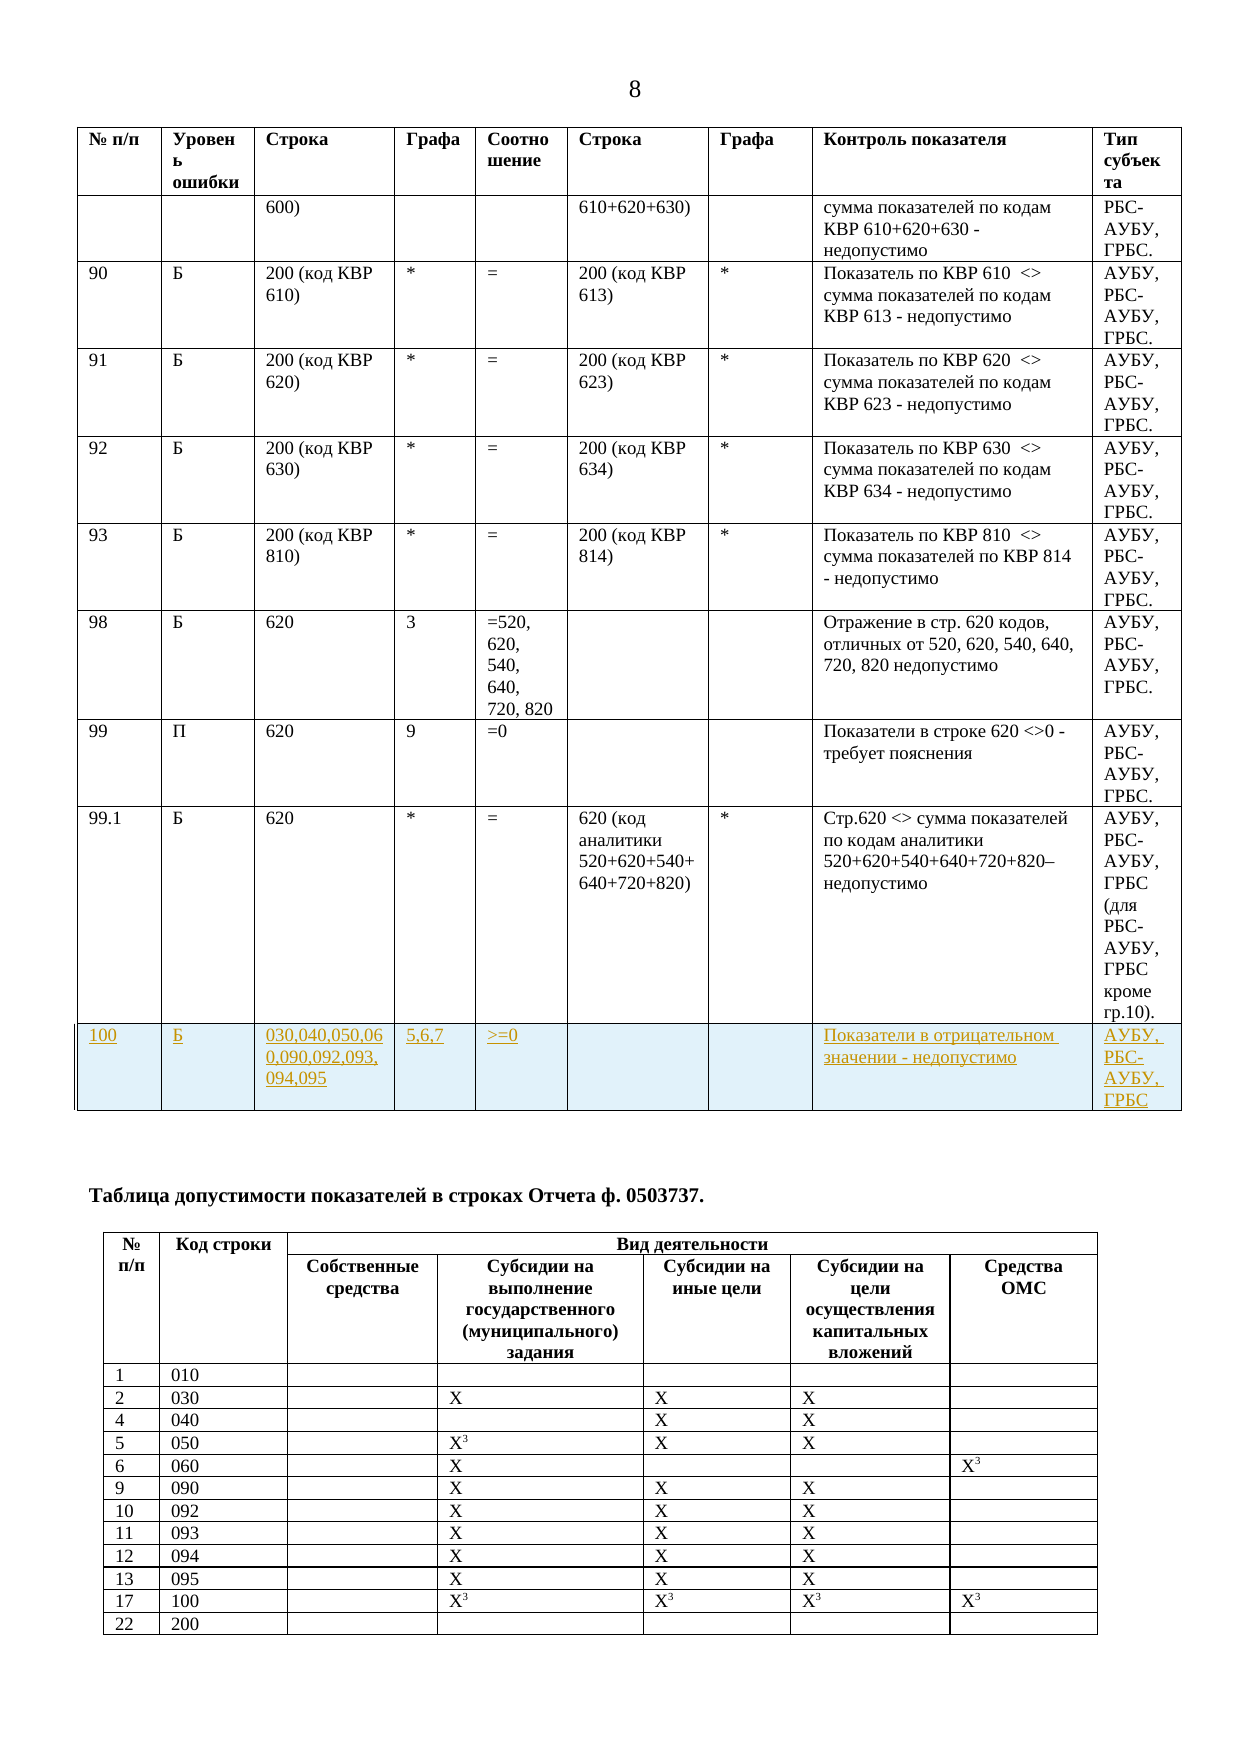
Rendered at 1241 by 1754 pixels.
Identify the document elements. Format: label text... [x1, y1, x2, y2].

table_cell Х [791, 1477, 949, 1499]
table_cell АУБУ, РБС-АУБУ, ГРБС. [1093, 437, 1181, 523]
table_cell 060 [160, 1455, 287, 1476]
table_cell 040 [160, 1409, 287, 1431]
table_cell Х3 [951, 1590, 1097, 1612]
table_cell Средства ОМС [951, 1255, 1097, 1363]
table_cell [951, 1613, 1097, 1634]
table_cell АУБУ, РБС-АУБУ, ГРБС. [1093, 720, 1181, 806]
table_cell [288, 1364, 437, 1386]
table_header Тип субъекта [1093, 128, 1181, 195]
table_cell Х3 [791, 1590, 949, 1612]
table_cell АУБУ, РБС-АУБУ, ГРБС. [1093, 262, 1181, 348]
table_cell [288, 1432, 437, 1453]
table_cell 3 [395, 611, 475, 719]
table_cell Х [791, 1545, 949, 1566]
table_cell 030 [160, 1387, 287, 1408]
table_cell Показатель по КВР 810 <> сумма показателей по КВР 814 - недопустимо [813, 524, 1092, 610]
table_cell 9 [395, 720, 475, 806]
table_cell 200 (код КВР 620) [255, 349, 394, 436]
table_cell 620 [255, 807, 394, 1023]
table_cell Б [162, 262, 254, 348]
table_cell [951, 1477, 1097, 1499]
table_cell [951, 1545, 1097, 1566]
table_cell [791, 1613, 949, 1634]
table_cell Х [438, 1455, 643, 1476]
table_cell [791, 1455, 949, 1476]
table_cell 2 [104, 1387, 159, 1408]
table_cell * [395, 524, 475, 610]
table_cell [644, 1613, 790, 1634]
table_cell =520, 620, 540, 640, 720, 820 [476, 611, 567, 719]
table_cell Х [438, 1545, 643, 1566]
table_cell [438, 1255, 643, 1363]
table_cell [288, 1545, 437, 1566]
table_cell [288, 1455, 437, 1476]
table_cell 99.1 [78, 807, 161, 1023]
table_cell АУБУ, РБС-АУБУ, ГРБС (для РБС-АУБУ, ГРБС кроме гр.10). [1093, 807, 1181, 1023]
table_cell 620 [255, 720, 394, 806]
table_cell Х [791, 1432, 949, 1453]
table_cell 200 (код КВР 634) [568, 437, 708, 523]
table_header Строка [255, 128, 394, 195]
table_header № п/п [78, 128, 161, 195]
table_cell 12 [104, 1545, 159, 1566]
table_cell Б [162, 807, 254, 1023]
table_cell Б [162, 437, 254, 523]
table_header Контроль показателя [813, 128, 1092, 195]
table_cell = [476, 262, 567, 348]
table_cell [709, 720, 812, 806]
table_header Соотношение [476, 128, 567, 195]
table_cell Субсидии на иные цели [644, 1255, 790, 1363]
table_cell 1 [104, 1364, 159, 1386]
table_cell Х [644, 1387, 790, 1408]
table_cell Х [644, 1545, 790, 1566]
table_header Графа [709, 128, 812, 195]
table_cell Собственные средства [288, 1255, 437, 1363]
table_cell * [395, 807, 475, 1023]
table_cell [951, 1387, 1097, 1408]
table_cell * [709, 196, 812, 261]
table_header Код строки [160, 1233, 287, 1363]
table_cell Показатель по КВР 610 <> сумма показателей по кодам КВР 613 - недопустимо [813, 262, 1092, 348]
table_cell * [709, 262, 812, 348]
table_header Уровень ошибки [162, 128, 254, 195]
table_cell [288, 1387, 437, 1408]
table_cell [791, 1255, 949, 1363]
table_cell * [709, 807, 812, 1023]
table_cell = [476, 349, 567, 436]
table_cell 4 [104, 1409, 159, 1431]
table_cell 090 [160, 1477, 287, 1499]
table_cell 620 [255, 611, 394, 719]
table_cell Х [644, 1522, 790, 1544]
table_cell Х3 [438, 1432, 643, 1453]
table_cell Х [791, 1522, 949, 1544]
table_cell 89 [78, 196, 161, 261]
table_cell Х [644, 1432, 790, 1453]
table_cell [438, 1613, 643, 1634]
table_cell [288, 1613, 437, 1634]
table_cell Б [162, 349, 254, 436]
table_cell [288, 1568, 437, 1589]
table_cell [951, 1500, 1097, 1521]
table_cell Х [791, 1387, 949, 1408]
table_cell * [395, 349, 475, 436]
table_cell 11 [104, 1522, 159, 1544]
table_header Строка [568, 128, 708, 195]
table_cell 200 (код КВР 810) [255, 524, 394, 610]
table_cell [568, 720, 708, 806]
table_cell * [709, 437, 812, 523]
table_cell Стр.620 <> сумма показателей по кодам аналитики 520+620+540+640+720+820–недопустимо [813, 807, 1092, 1023]
table_cell Х [644, 1409, 790, 1431]
table_cell [288, 1500, 437, 1521]
table_cell Х [438, 1522, 643, 1544]
table_cell Б [162, 611, 254, 719]
table_cell [951, 1409, 1097, 1431]
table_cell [813, 196, 1092, 261]
table_cell [791, 1364, 949, 1386]
table_header № п/п [104, 1233, 159, 1363]
table_cell = [476, 196, 567, 261]
table_cell 92 [78, 437, 161, 523]
table_cell 092 [160, 1500, 287, 1521]
table_cell Х [791, 1568, 949, 1589]
table_cell 90 [78, 262, 161, 348]
table_cell 200 (код КВР 613) [568, 262, 708, 348]
table_cell =0 [476, 720, 567, 806]
table_cell [644, 1364, 790, 1386]
table_cell [951, 1522, 1097, 1544]
table_cell [644, 1455, 790, 1476]
table_cell = [476, 524, 567, 610]
table_cell Х3 [644, 1590, 790, 1612]
table_cell Х [644, 1477, 790, 1499]
table_cell Х [438, 1477, 643, 1499]
table_cell АУБУ, РБС-АУБУ, ГРБС. [1093, 611, 1181, 719]
table_header Вид деятельности [288, 1233, 1097, 1254]
table_cell 200 (код КВР 600) [255, 196, 394, 261]
table_cell Отражение в стр. 620 кодов, отличных от 520, 620, 540, 640, 720, 820 недопустимо [813, 611, 1092, 719]
table_cell Х [791, 1409, 949, 1431]
table_cell Х [438, 1500, 643, 1521]
table_cell * [395, 262, 475, 348]
table_cell [288, 1477, 437, 1499]
table_cell Б [162, 196, 254, 261]
table_header Графа [395, 128, 475, 195]
table_cell 5 [104, 1432, 159, 1453]
table_cell Показатель по КВР 630 <> сумма показателей по кодам КВР 634 - недопустимо [813, 437, 1092, 523]
table_cell 6 [104, 1455, 159, 1476]
table_cell 094 [160, 1545, 287, 1566]
table_cell 200 (код КВР 814) [568, 524, 708, 610]
table_cell АУБУ, РБС-АУБУ, ГРБС. [1093, 196, 1181, 261]
table_cell [288, 1590, 437, 1612]
table_cell 095 [160, 1568, 287, 1589]
table_cell Х [438, 1568, 643, 1589]
table_cell 620 (код аналитики 520+620+540+640+720+820) [568, 807, 708, 1023]
table_cell 200 [160, 1613, 287, 1634]
table_cell 200 (код КВР 630) [255, 437, 394, 523]
table_cell Б [162, 524, 254, 610]
table_cell = [476, 807, 567, 1023]
table_cell 91 [78, 349, 161, 436]
table_cell * [395, 196, 475, 261]
table_cell [288, 1409, 437, 1431]
table_cell Х3 [951, 1455, 1097, 1476]
table_cell Х [644, 1568, 790, 1589]
text Таблица допустимости показателей в строках Отчета ф. 0503737. [89, 1183, 1181, 1207]
table_cell Х [644, 1500, 790, 1521]
table_cell 9 [104, 1477, 159, 1499]
table_cell * [395, 437, 475, 523]
table_cell Х [791, 1500, 949, 1521]
table_cell 200 (код КВР 610) [255, 262, 394, 348]
table_cell 050 [160, 1432, 287, 1453]
table_cell * [709, 524, 812, 610]
table_cell Х [438, 1387, 643, 1408]
table_cell 93 [78, 524, 161, 610]
table_cell 100 [160, 1590, 287, 1612]
table_cell АУБУ, РБС-АУБУ, ГРБС. [1093, 349, 1181, 436]
table_cell 22 [104, 1613, 159, 1634]
table_cell [438, 1409, 643, 1431]
table_cell [951, 1364, 1097, 1386]
table_cell [438, 1364, 643, 1386]
table_cell Показатели в строке 620 <>0 - требует пояснения [813, 720, 1092, 806]
table_cell 99 [78, 720, 161, 806]
table_cell 093 [160, 1522, 287, 1544]
table_cell [951, 1432, 1097, 1453]
table_cell [288, 1522, 437, 1544]
table_cell * [709, 349, 812, 436]
table_cell = [476, 437, 567, 523]
table_cell 13 [104, 1568, 159, 1589]
table_cell 17 [104, 1590, 159, 1612]
table_cell 010 [160, 1364, 287, 1386]
table_cell Х3 [438, 1590, 643, 1612]
table_cell 10 [104, 1500, 159, 1521]
table_cell АУБУ, РБС-АУБУ, ГРБС. [1093, 524, 1181, 610]
table_cell [951, 1568, 1097, 1589]
table_cell 200 (код КВР 610+620+630) [568, 196, 708, 261]
table_cell [709, 611, 812, 719]
table_cell Показатель по КВР 620 <> сумма показателей по кодам КВР 623 - недопустимо [813, 349, 1092, 436]
table_cell [568, 611, 708, 719]
table_cell П [162, 720, 254, 806]
table_cell 98 [78, 611, 161, 719]
table_cell 200 (код КВР 623) [568, 349, 708, 436]
